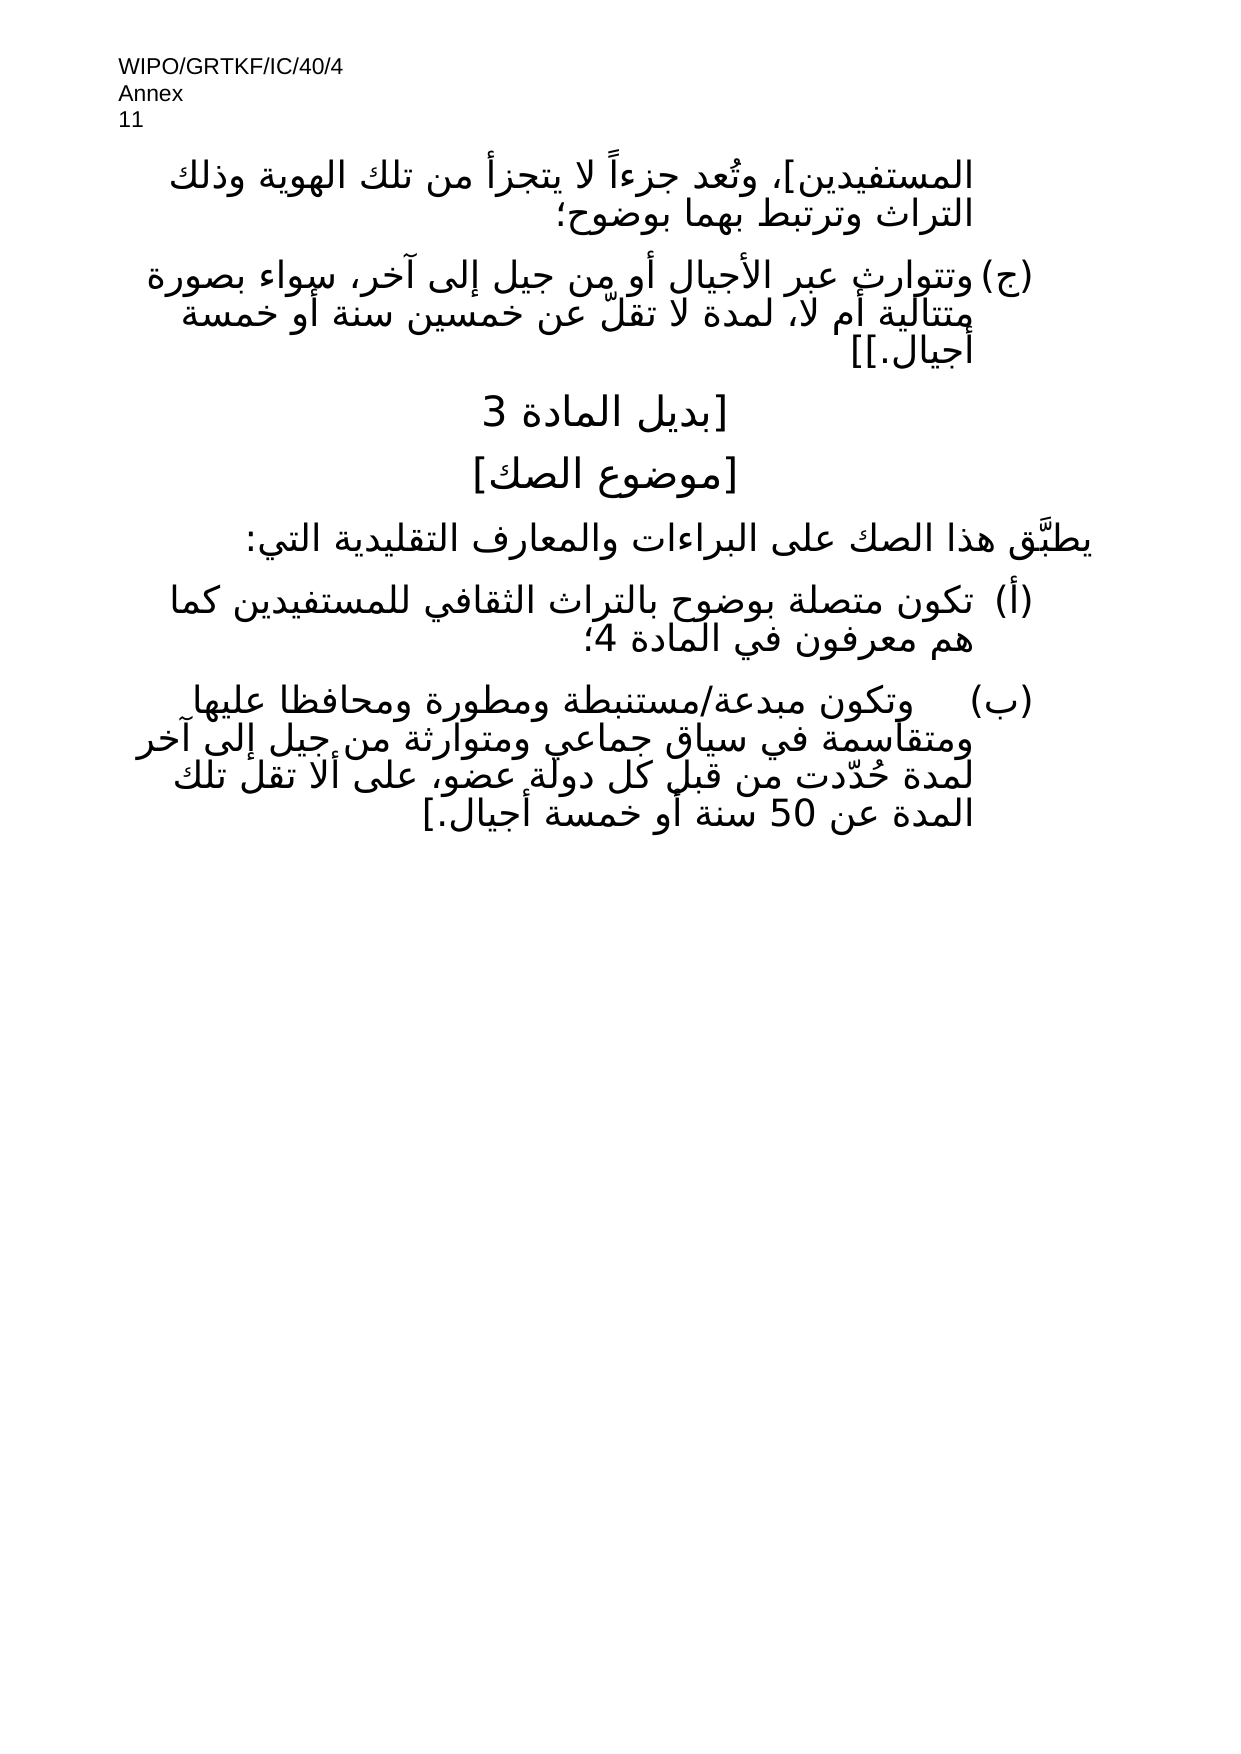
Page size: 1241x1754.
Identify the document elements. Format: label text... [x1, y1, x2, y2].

text يطبَّق هذا الصك على البراءات والمعارف التقليدية التي: [118, 521, 1092, 558]
text (ج) وتتوارث عبر الأجيال أو من جيل إلى آخر، سواء بصورة متتالية أم لا، لمدة لا تقلّ عن خمسين سنة أو خمسة أجيال.]] [118, 258, 1033, 371]
text (أ) تكون متصلة بوضوح بالتراث الثقافي للمستفيدين كما هم معرفون في المادة 4؛ [118, 583, 1033, 658]
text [118, 158, 1033, 233]
text [موضوع الصك] [118, 458, 1092, 496]
text (ب) وتكون مبدعة/مستنبطة ومطورة ومحافظا عليها ومتقاسمة في سياق جماعي ومتوارثة من جيل إلى آخر لمدة حُدّدت من قبل كل دولة عضو، على ألا تقل تلك المدة عن 50 سنة أو خمسة أجيال.] [118, 683, 1033, 833]
text [بديل المادة 3 [118, 396, 1092, 433]
